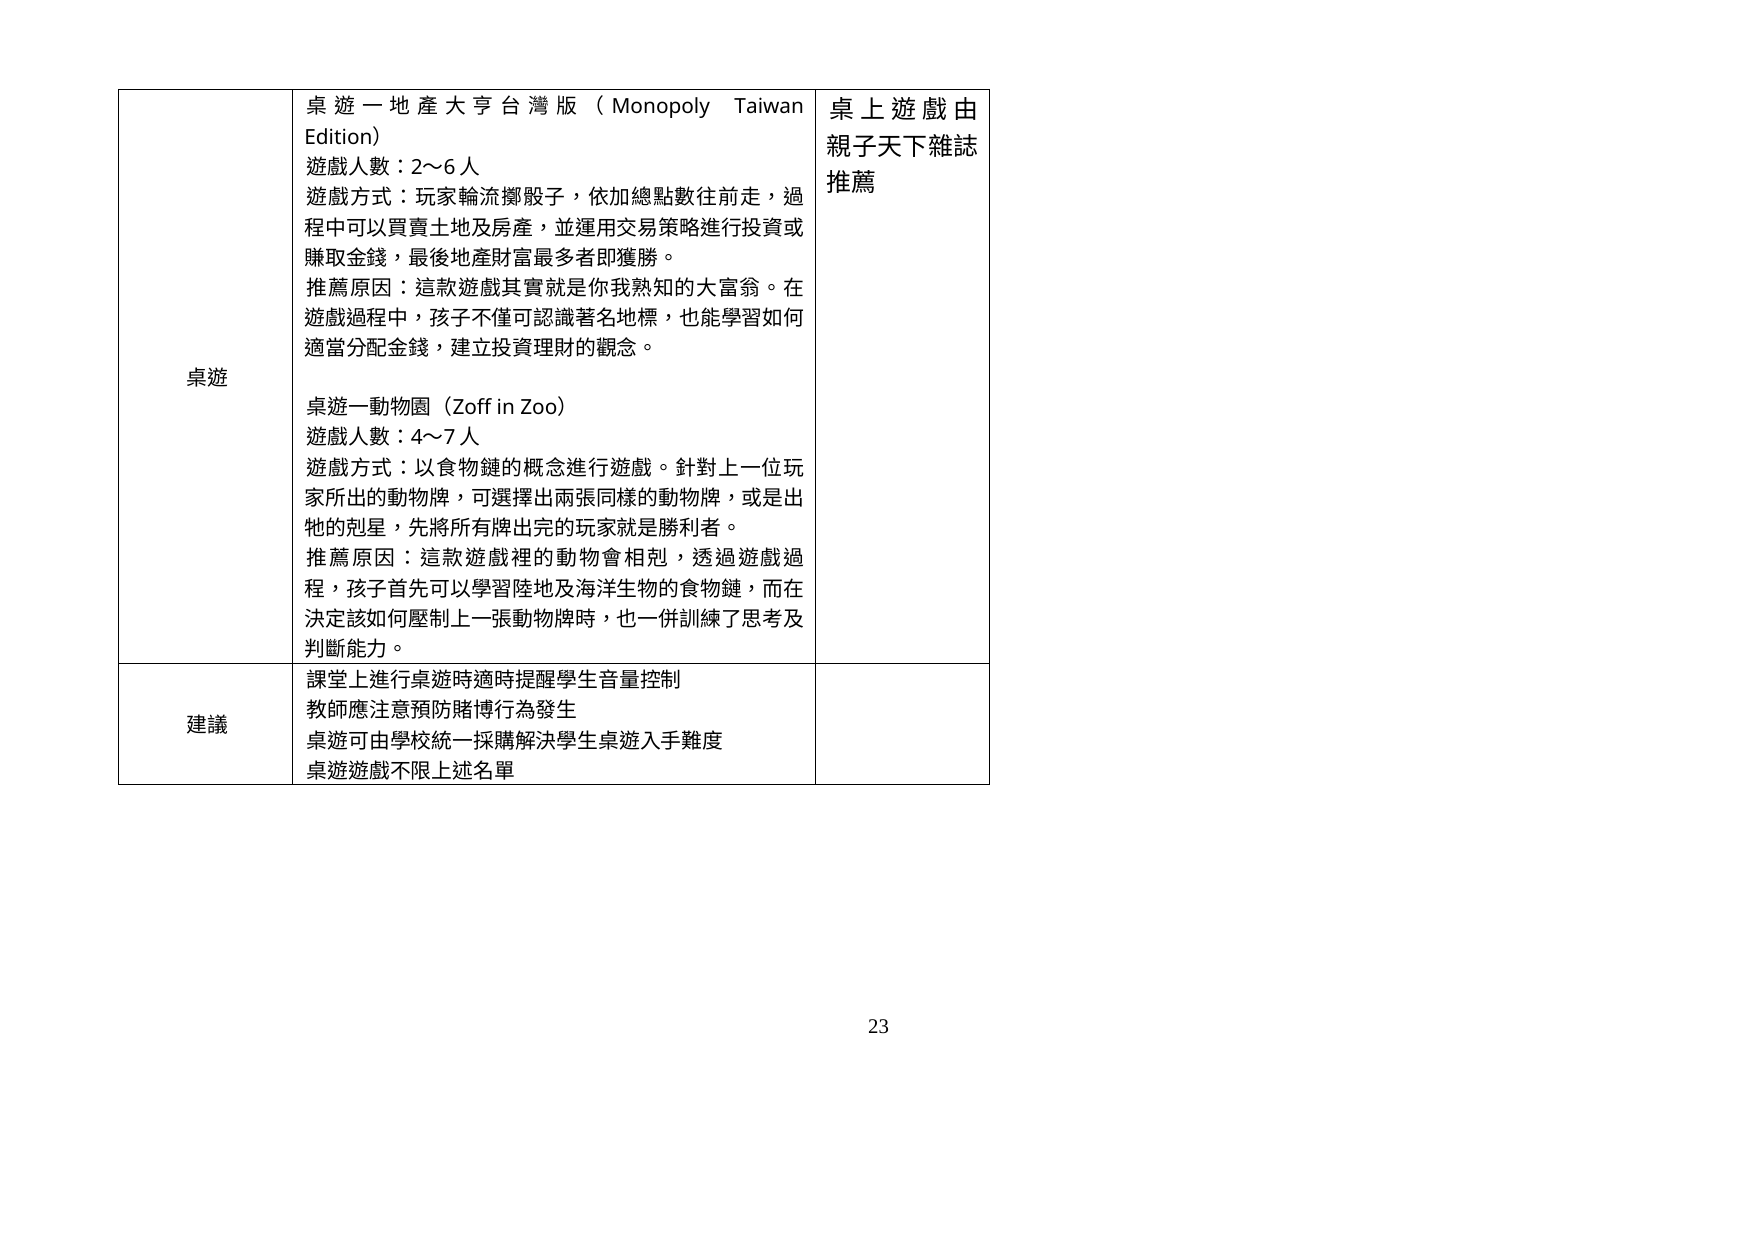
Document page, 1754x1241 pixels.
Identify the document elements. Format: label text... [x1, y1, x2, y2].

table_cell 建議 [119, 664, 292, 784]
table_cell 桌遊 [119, 90, 292, 662]
table_cell [816, 664, 989, 784]
table_cell 課堂上進行桌遊時適時提醒學生音量控制 教師應注意預防賭博行為發生 桌遊可由學校統一採購解決學生桌遊入手難度 桌遊遊戲不限上述名單 [293, 664, 815, 784]
table_cell 桌上遊戲由親子天下雜誌推薦 [816, 90, 989, 662]
table_cell 桌遊一地產大亨台灣版（Monopoly Taiwan Edition） 遊戲人數：2～6人 遊戲方式：玩家輪流擲骰子，依加總點數往前走，過程中可以買賣土地及房產，並運用交易策略進行投資或賺取金錢，最後地產財富最多者即獲勝。 推薦原因：這款遊戲其實就是你我熟知的大富翁。在遊戲過程中，孩子不僅可認識著名地標，也能學習如何適當分配金錢，建立投資理財的觀念。 桌遊一動物園（Zoff in Zoo） 遊戲人數：4～7人 遊戲方式：以食物鏈的概念進行遊戲。針對上一位玩家所出的動物牌，可選擇出兩張同樣的動物牌，或是出牠的剋星，先將所有牌出完的玩家就是勝利者。 推薦原因：這款遊戲裡的動物會相剋，透過遊戲過程，孩子首先可以學習陸地及海洋生物的食物鏈，而在決定該如何壓制上一張動物牌時，也一併訓練了思考及判斷能力。 [293, 90, 815, 662]
